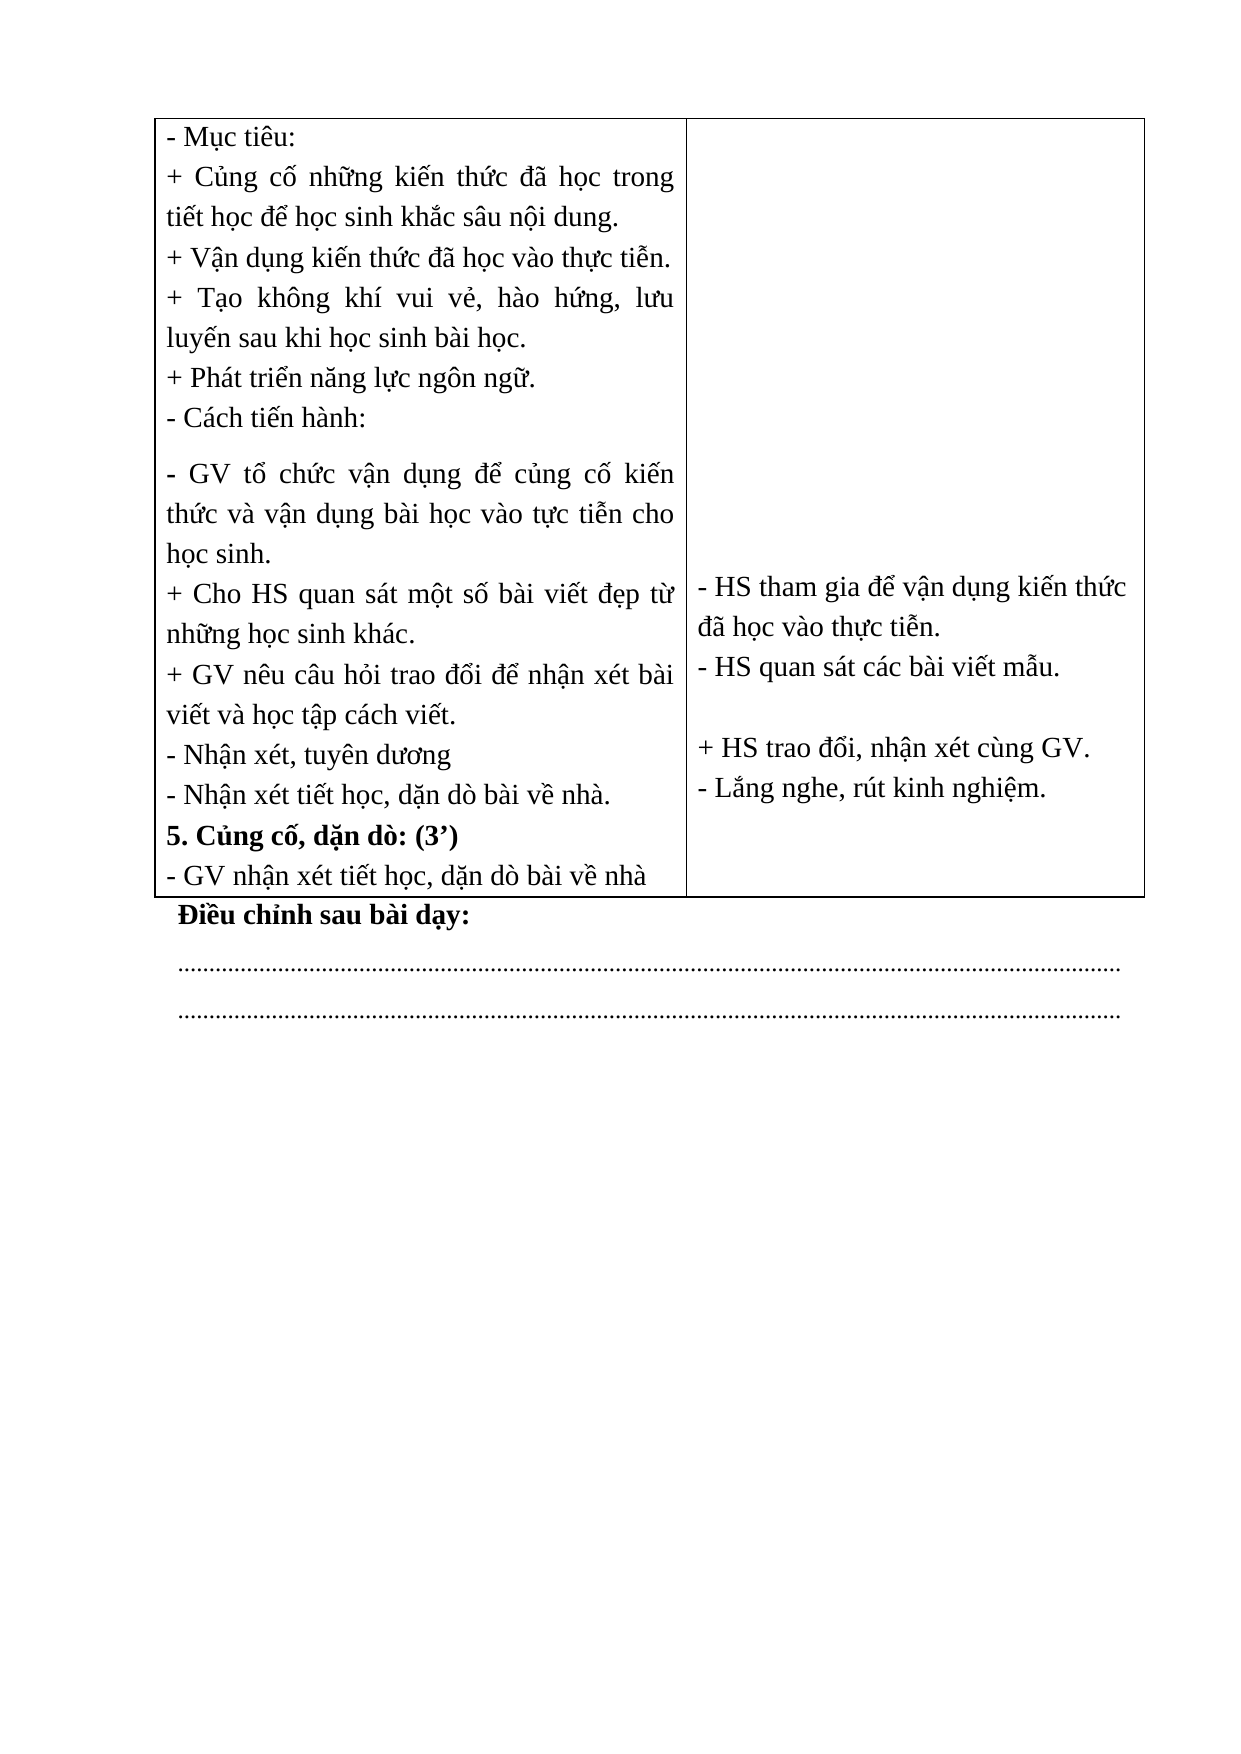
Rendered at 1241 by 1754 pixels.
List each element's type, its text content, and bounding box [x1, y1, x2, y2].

text Điều chỉnh sau bài dạy: [177, 898, 1122, 931]
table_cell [156, 119, 686, 896]
text .............................................................................................................................................................................................................................................................................................................. [177, 948, 1122, 1024]
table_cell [687, 119, 1144, 896]
